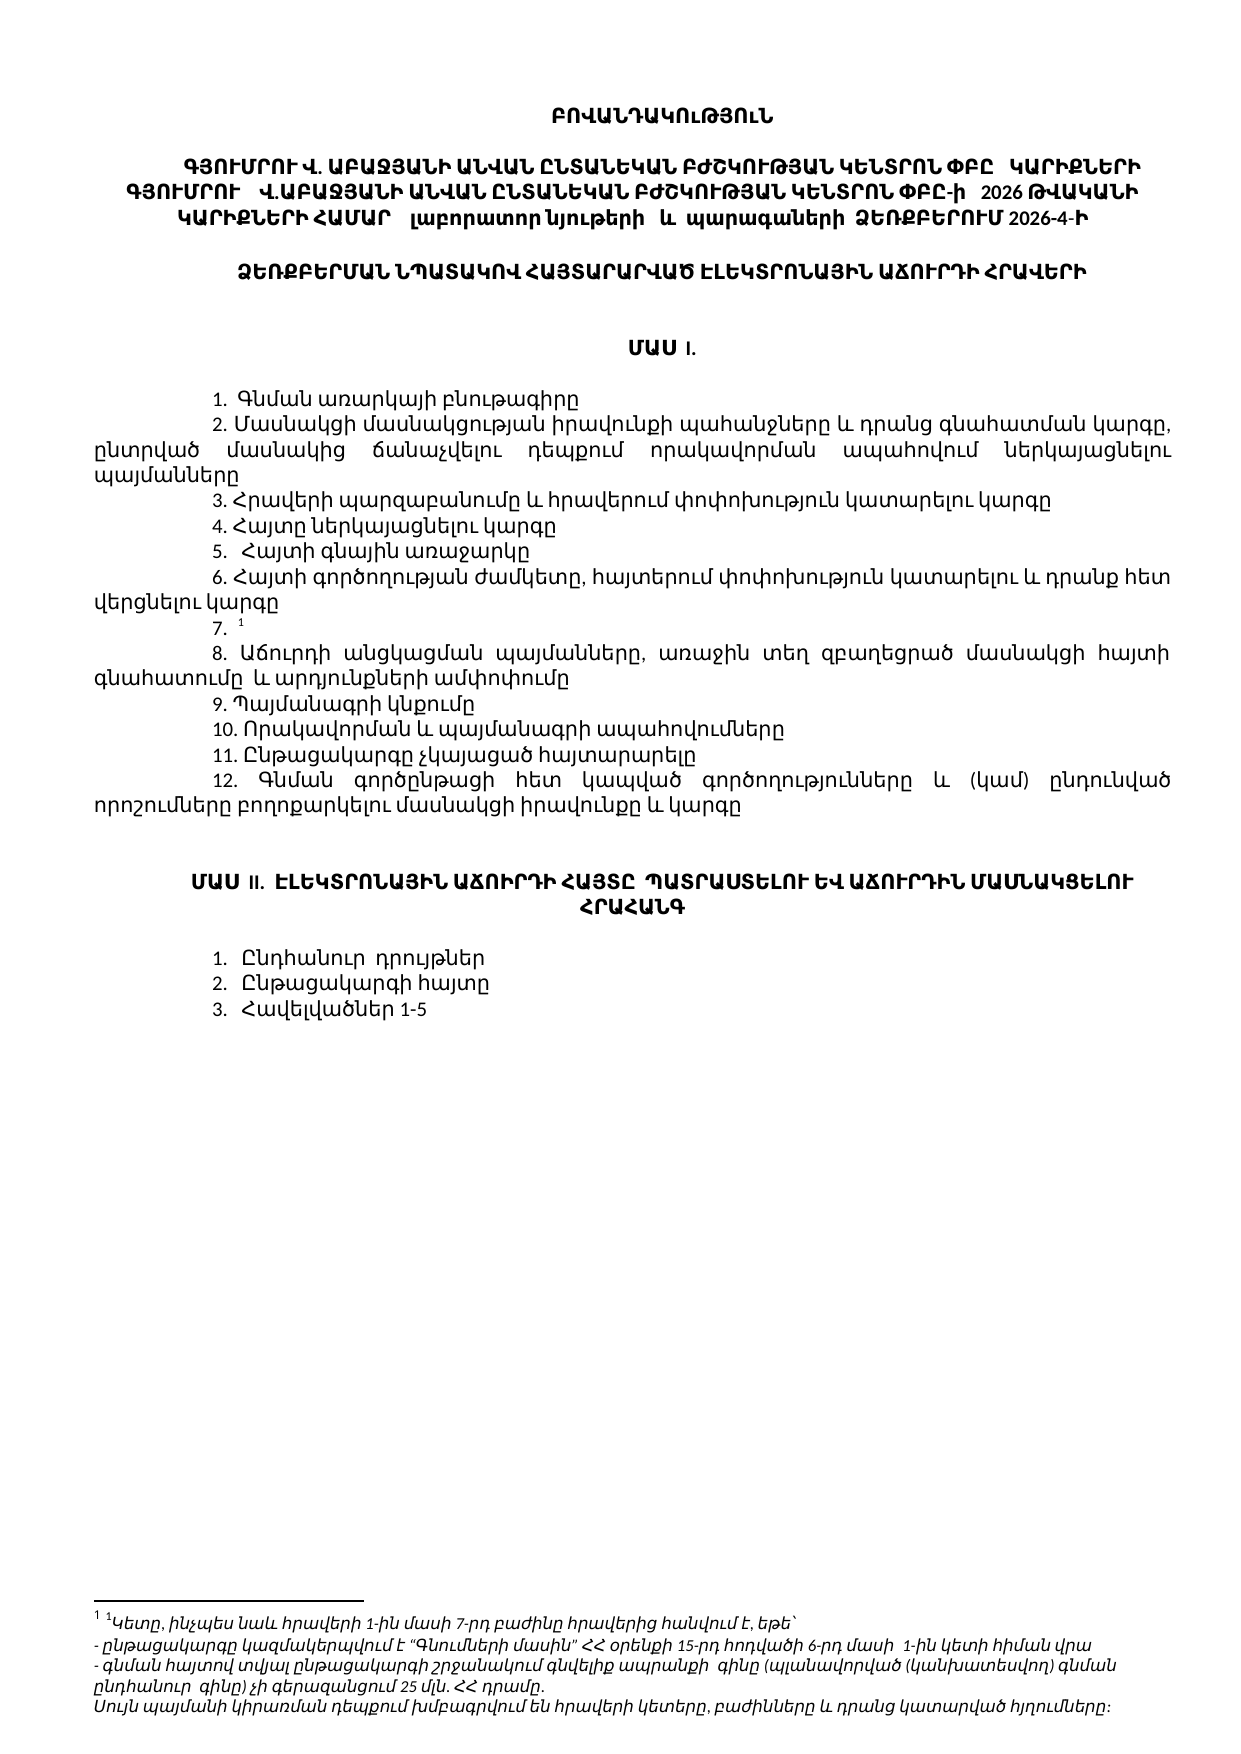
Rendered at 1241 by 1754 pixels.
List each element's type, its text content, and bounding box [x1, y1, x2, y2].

text 9. Պայմանագրի կնքումը [94, 691, 1171, 716]
text ՄԱՍ II. ԷԼԵԿՏՐՈՆԱՅԻՆ ԱՃՈԻՐԴԻ ՀԱՅՏԸ ՊԱՏՐԱՍՏԵԼՈՒ ԵՎ ԱՃՈՒՐԴԻՆ ՄԱՍՆԱԿՑԵԼՈՒ ՀՐԱՀԱՆԳ [94, 869, 1171, 920]
text 3. Հրավերի պարզաբանումը և հրավերում փոփոխություն կատարելու կարգը [94, 488, 1171, 513]
text 4. Հայտը ներկայացնելու կարգը [94, 513, 1171, 538]
text ՁԵՌՔԲԵՐՄԱՆ ՆՊԱՏԱԿՈՎ ՀԱՅՏԱՐԱՐՎԱԾ ԷԼԵԿՏՐՈՆԱՅԻՆ ԱՃՈՒՐԴԻ ՀՐԱՎԵՐԻ [94, 259, 1171, 284]
text 8. Աճուրդի անցկացման պայմանները, առաջին տեղ զբաղեցրած մասնակցի հայտի գնահատումը և արդյունքների ամփոփումը [94, 640, 1171, 691]
text 3. Հավելվածներ 1-5 [94, 996, 1171, 1021]
text 7. 1 [94, 615, 1171, 640]
text 11. Ընթացակարգը չկայացած հայտարարելը [94, 742, 1171, 767]
text 6. Հայտի գործողության ժամկետը, հայտերում փոփոխություն կատարելու և դրանք հետ վերցնելու կարգը [94, 564, 1171, 615]
text 5. Հայտի գնային առաջարկը [94, 538, 1171, 564]
text 10. Որակավորման և պայմանագրի ապահովումները [94, 716, 1171, 742]
text 1. Գնման առարկայի բնութագիրը [94, 386, 1171, 411]
text 12. Գնման գործընթացի հետ կապված գործողությունները և (կամ) ընդունված որոշումները բողոքարկելու մասնակցի իրավունքը և կարգը [94, 767, 1171, 818]
text ԲՈՎԱՆԴԱԿՈւԹՅՈւՆ [94, 103, 1171, 128]
text ԳՅՈՒՄՐՈՒ Վ. ԱԲԱՋՅԱՆԻ ԱՆՎԱՆ ԸՆՏԱՆԵԿԱՆ ԲԺՇԿՈՒԹՅԱՆ ԿԵՆՏՐՈՆ ՓԲԸ ԿԱՐԻՔՆԵՐԻ ԳՅՈՒՄՐՈՒ Վ.ԱԲԱՋՅԱՆԻ ԱՆՎԱՆ ԸՆՏԱՆԵԿԱՆ ԲԺՇԿՈՒԹՅԱՆ ԿԵՆՏՐՈՆ ՓԲԸ-ի 2026 ԹՎԱԿԱՆԻ ԿԱՐԻՔՆԵՐԻ ՀԱՄԱՐ լաբորատոր նյութերի և պարագաների ՁԵՌՔԲԵՐՈՒՄ 2026-4-Ի [94, 154, 1171, 230]
text 1. Ընդհանուր դրույթներ [94, 945, 1171, 971]
text 2. Ընթացակարգի հայտը [94, 971, 1171, 996]
text 2. Մասնակցի մասնակցության իրավունքի պահանջները և դրանց գնահատման կարգը, ընտրված մասնակից ճանաչվելու դեպքում որակավորման ապահովում ներկայացնելու պայմանները [94, 411, 1171, 488]
text ՄԱՍ I. [94, 335, 1171, 361]
